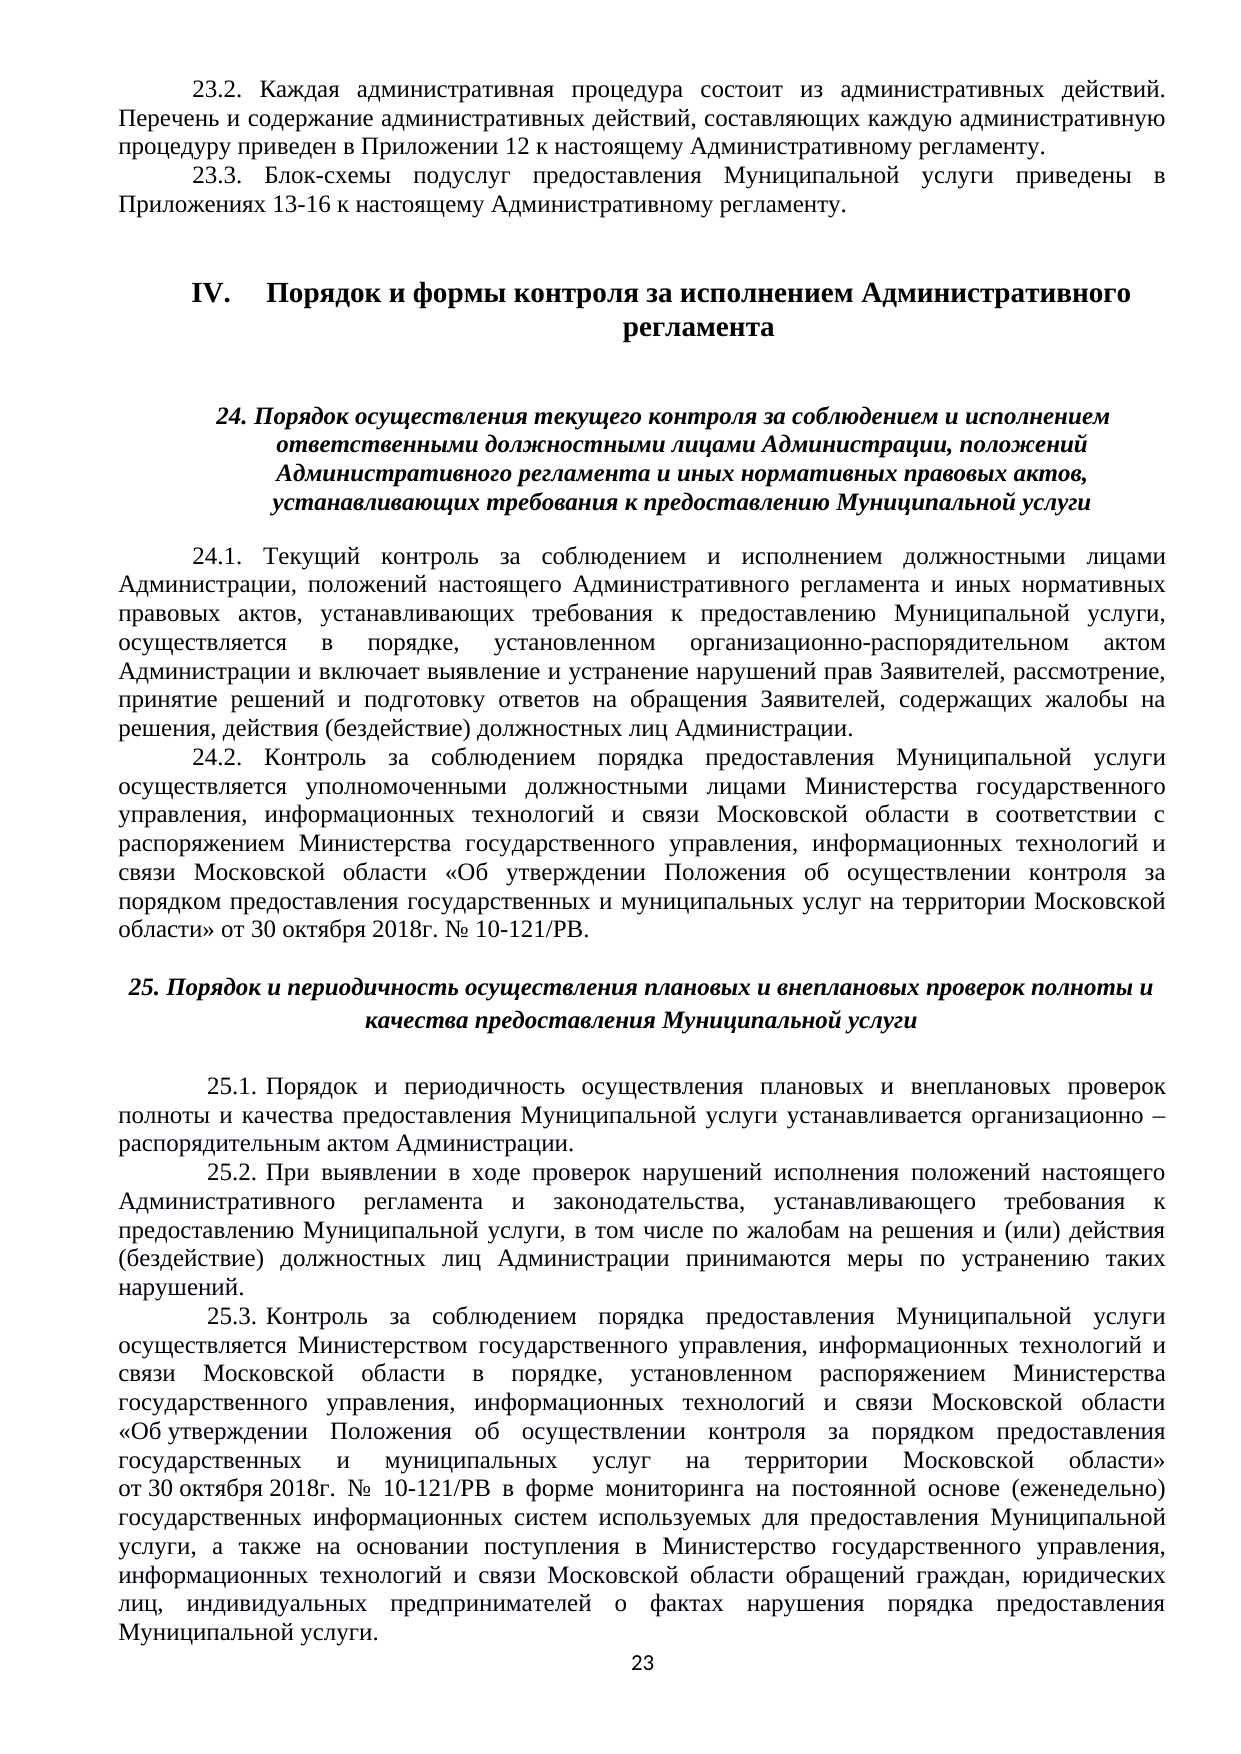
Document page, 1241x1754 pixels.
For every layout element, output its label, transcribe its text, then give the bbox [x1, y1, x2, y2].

list 23.2. Каждая административная процедура состоит из административных действий. Перечень и содержание административных действий, составляющих каждую административную процедуру приведен в Приложении 12 к настоящему Административному регламенту. [118, 74, 1167, 160]
text Порядок осуществления текущего контроля за соблюдением и исполнением ответственными должностными лицами Администрации, положений Административного регламента и иных нормативных правовых актов, устанавливающих требования к предоставлению Муниципальной услуги [162, 401, 1167, 516]
list Порядок и периодичность осуществления плановых и внеплановых проверок полноты и качества предоставления Муниципальной услуги устанавливается организационно – распорядительным актом Администрации. [118, 1071, 1167, 1157]
list Контроль за соблюдением порядка предоставления Муниципальной услуги осуществляется Министерством государственного управления, информационных технологий и связи Московской области в порядке, установленном распоряжением Министерства государственного управления, информационных технологий и связи Московской области «Об утверждении Положения об осуществлении контроля за порядком предоставления государственных и муниципальных услуг на территории Московской области» от 30 октября 2018г. № 10-121/РВ в форме мониторинга на постоянной основе (еженедельно) государственных информационных систем используемых для предоставления Муниципальной услуги, а также на основании поступления в Министерство государственного управления, информационных технологий и связи Московской области обращений граждан, юридических лиц, индивидуальных предпринимателей о фактах нарушения порядка предоставления Муниципальной услуги. [118, 1301, 1167, 1646]
list 23.3. Блок-схемы подуслуг предоставления Муниципальной услуги приведены в Приложениях 13-16 к настоящему Административному регламенту. [118, 160, 1167, 218]
text Порядок и формы контроля за исполнением Административного регламента [156, 275, 1167, 342]
list 24.2. Контроль за соблюдением порядка предоставления Муниципальной услуги осуществляется уполномоченными должностными лицами Министерства государственного управления, информационных технологий и связи Московской области в соответствии с распоряжением Министерства государственного управления, информационных технологий и связи Московской области «Об утверждении Положения об осуществлении контроля за порядком предоставления государственных и муниципальных услуг на территории Московской области» от 30 октября 2018г. № 10-121/РВ. [118, 742, 1167, 943]
list При выявлении в ходе проверок нарушений исполнения положений настоящего Административного регламента и законодательства, устанавливающего требования к предоставлению Муниципальной услуги, в том числе по жалобам на решения и (или) действия (бездействие) должностных лиц Администрации принимаются меры по устранению таких нарушений. [118, 1157, 1167, 1301]
list 24.1. Текущий контроль за соблюдением и исполнением должностными лицами Администрации, положений настоящего Административного регламента и иных нормативных правовых актов, устанавливающих требования к предоставлению Муниципальной услуги, осуществляется в порядке, установленном организационно-распорядительном актом Администрации и включает выявление и устранение нарушений прав Заявителей, рассмотрение, принятие решений и подготовку ответов на обращения Заявителей, содержащих жалобы на решения, действия (бездействие) должностных лиц Администрации. [118, 541, 1167, 742]
text 25. Порядок и периодичность осуществления плановых и внеплановых проверок полноты и качества предоставления Муниципальной услуги [118, 972, 1167, 1034]
